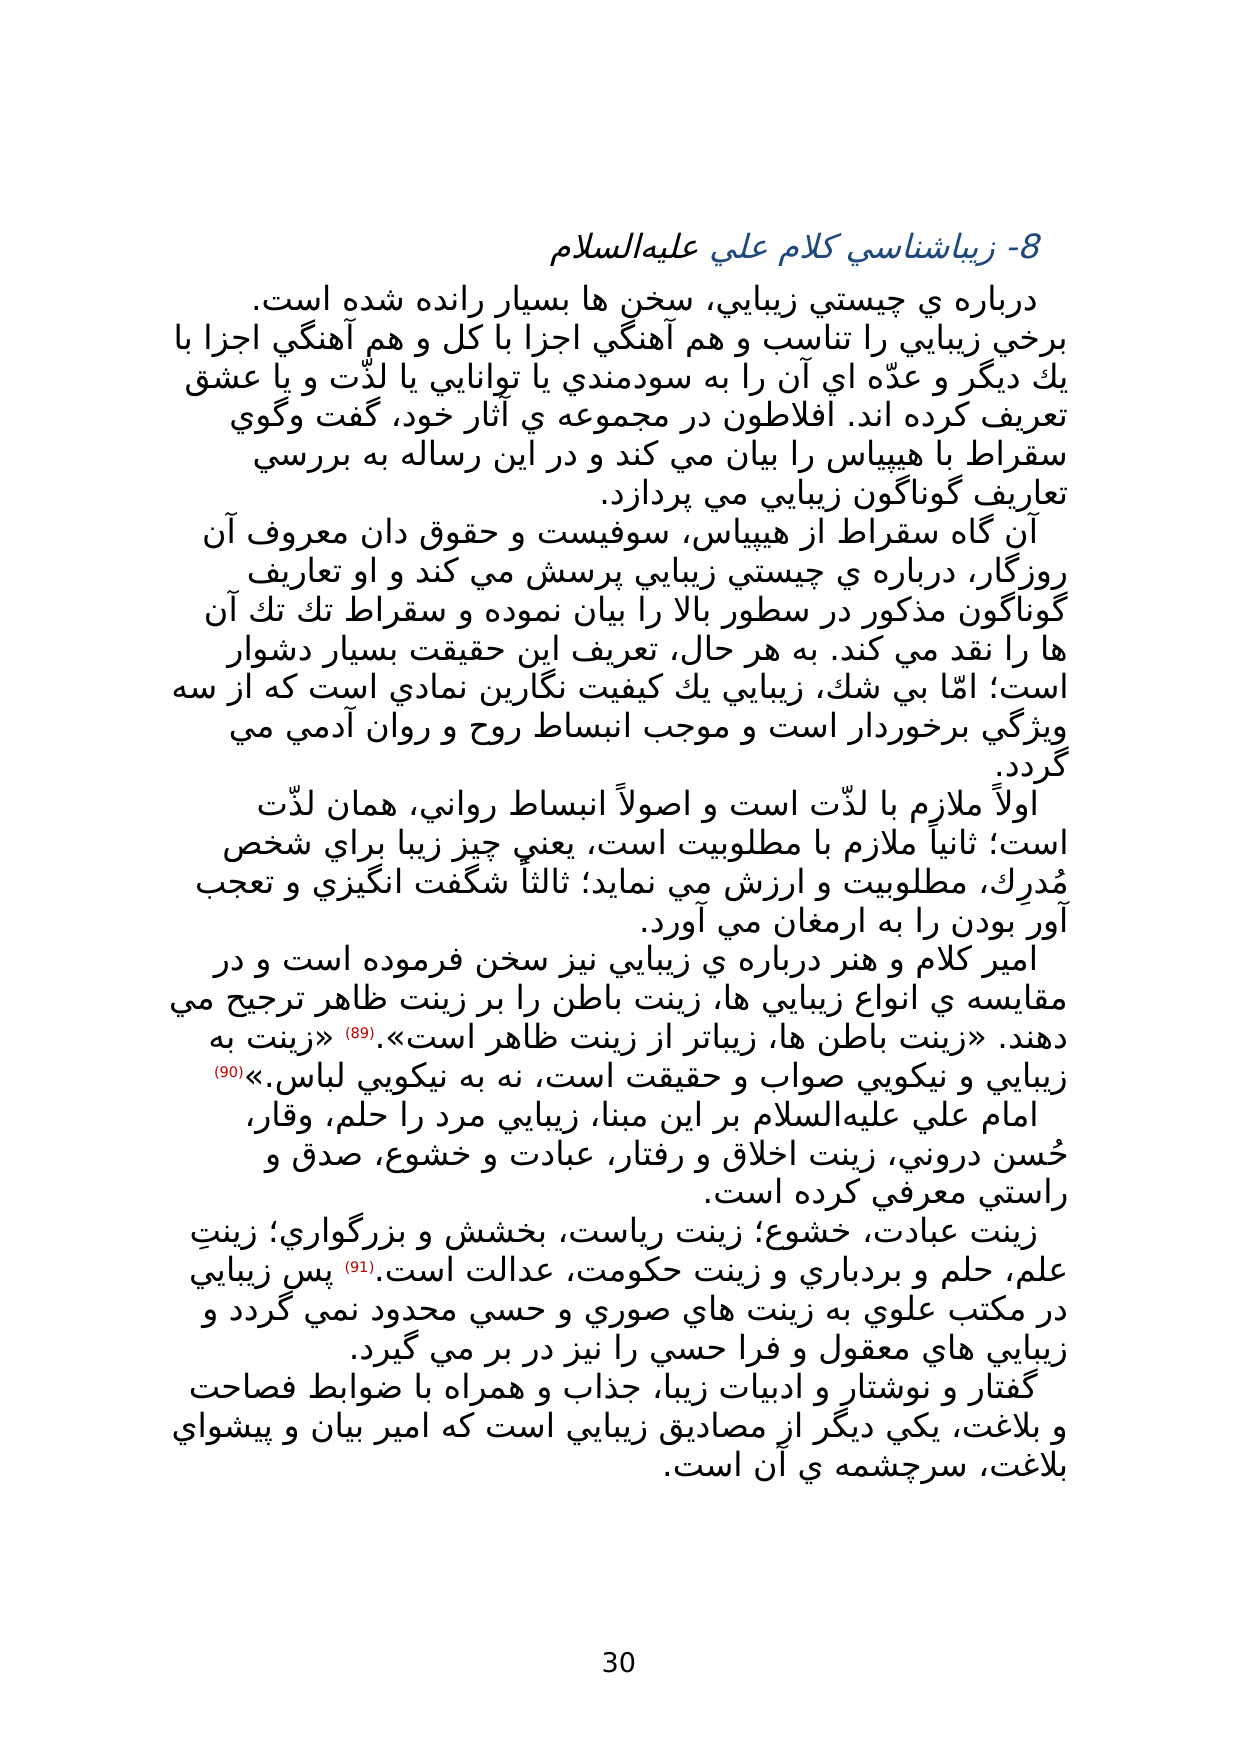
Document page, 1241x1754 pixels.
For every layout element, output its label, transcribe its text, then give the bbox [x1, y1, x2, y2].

subtitle 8- زيباشناسي كلام علي عليه‌السلام [169, 228, 1069, 267]
text درباره ي چيستي زيبايي، سخن ها بسيار رانده شده است. برخي زيبايي را تناسب و هم آهنگي اجزا با كل و هم آهنگي اجزا با يك ديگر و عدّه اي آن را به سودمندي يا توانايي يا لذّت و يا عشق تعريف كرده اند. افلاطون در مجموعه ي آثار خود، گفت وگوي سقراط با هيپياس را بيان مي كند و در اين رساله به بررسي تعاريف گوناگون زيبايي مي پردازد. [169, 279, 1069, 512]
text زينت عبادت، خشوع؛ زينت رياست، بخشش و بزرگواري؛ زينتِ علم، حلم و بردباري و زينت حكومت، عدالت است.(91) پس زيبايي در مكتب علوي به زينت هاي صوري و حسي محدود نمي گردد و زيبايي هاي معقول و فرا حسي را نيز در بر مي گيرد. [169, 1212, 1069, 1367]
text اولاً ملازم با لذّت است و اصولاً انبساط رواني، همان لذّت است؛ ثانياً ملازم با مطلوبيت است، يعني چيز زيبا براي شخص مُدرِك، مطلوبيت و ارزش مي نمايد؛ ثالثاً شگفت انگيزي و تعجب آور بودن را به ارمغان مي آورد. [169, 784, 1069, 940]
text امير كلام و هنر درباره ي زيبايي نيز سخن فرموده است و در مقايسه ي انواع زيبايي ها، زينت باطن را بر زينت ظاهر ترجيح مي دهند. «زينت باطن ها، زيباتر از زينت ظاهر است».(89) «زينت به زيبايي و نيكويي صواب و حقيقت است، نه به نيكويي لباس.»(90) [169, 940, 1069, 1095]
text گفتار و نوشتار و ادبيات زيبا، جذاب و همراه با ضوابط فصاحت و بلاغت، يكي ديگر از مصاديق زيبايي است كه امير بيان و پيشواي بلاغت، سرچشمه ي آن است. [169, 1367, 1069, 1484]
text آن گاه سقراط از هيپياس، سوفيست و حقوق دان معروف آن روزگار، درباره ي چيستي زيبايي پرسش مي كند و او تعاريف گوناگون مذكور در سطور بالا را بيان نموده و سقراط تك تك آن ها را نقد مي كند. به هر حال، تعريف اين حقيقت بسيار دشوار است؛ امّا بي شك، زيبايي يك كيفيت نگارين نمادي است كه از سه ويژگي برخوردار است و موجب انبساط روح و روان آدمي مي گردد. [169, 512, 1069, 784]
text امام علي عليه‌السلام بر اين مبنا، زيبايي مرد را حلم، وقار، حُسن دروني، زينت اخلاق و رفتار، عبادت و خشوع، صدق و راستي معرفي كرده است. [169, 1095, 1069, 1212]
